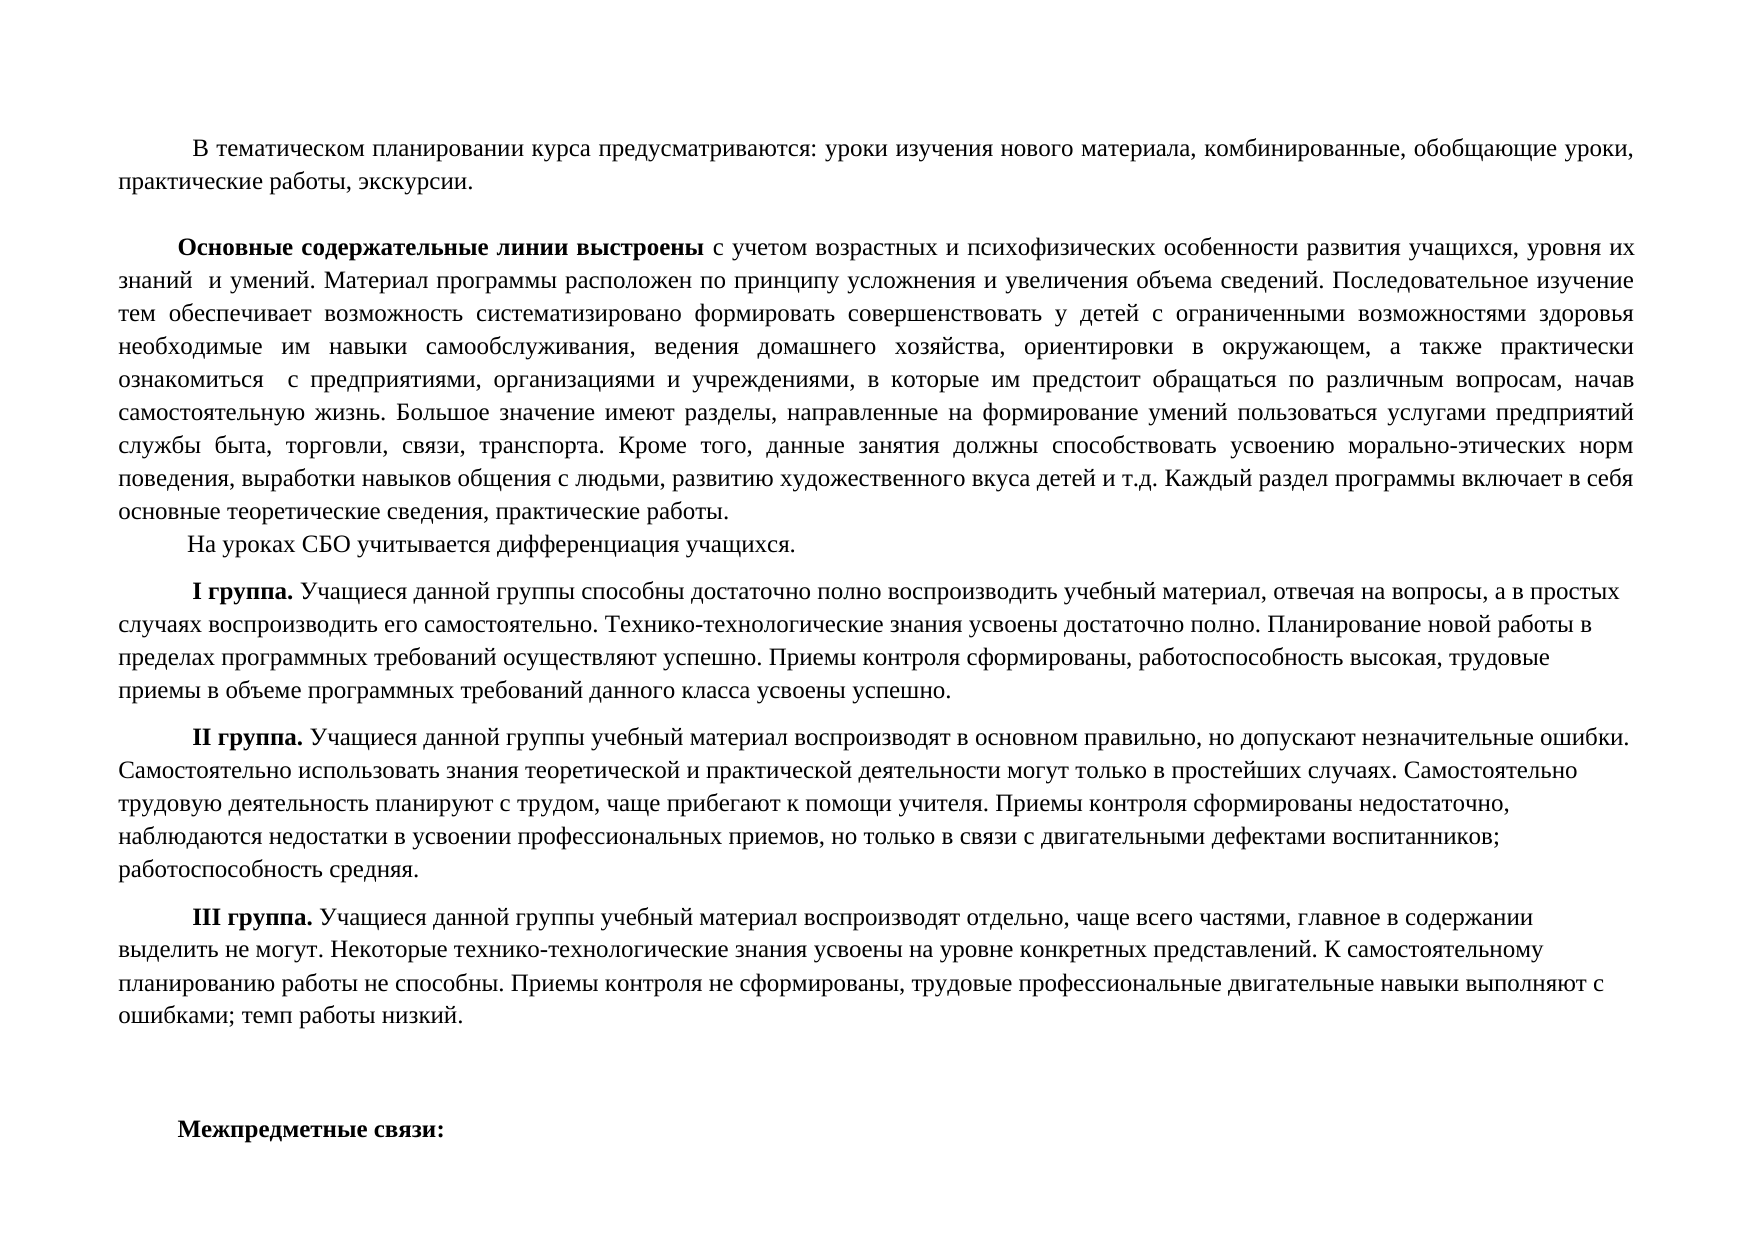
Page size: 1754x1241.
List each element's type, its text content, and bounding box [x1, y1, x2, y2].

text Основные содержательные линии выстроены с учетом возрастных и психофизических особенности развития учащихся, уровня их знаний и умений. Материал программы расположен по принципу усложнения и увеличения объема сведений. Последовательное изучение тем обеспечивает возможность систематизировано формировать совершенствовать у детей с ограниченными возможностями здоровья необходимые им навыки самообслуживания, ведения домашнего хозяйства, ориентировки в окружающем, а также практически ознакомиться с предприятиями, организациями и учреждениями, в которые им предстоит обращаться по различным вопросам, начав самостоятельную жизнь. Большое значение имеют разделы, направленные на формирование умений пользоваться услугами предприятий службы быта, торговли, связи, транспорта. Кроме того, данные занятия должны способствовать усвоению морально-этических норм поведения, выработки навыков общения с людьми, развитию художественного вкуса детей и т.д. Каждый раздел программы включает в себя основные теоретические сведения, практические работы. [118, 232, 1636, 525]
text II группа. Учащиеся данной группы учебный материал воспроизводят в основном правильно, но допускают незначительные ошибки. Самостоятельно использовать знания теоретической и практической деятельности могут только в простейших случаях. Самостоятельно трудовую деятельность планируют с трудом, чаще прибегают к помощи учителя. Приемы контроля сформированы недостаточно, наблюдаются недостатки в усвоении профессиональных приемов, но только в связи с двигательными дефектами воспитанников; работоспособность средняя. [118, 722, 1636, 883]
text В тематическом планировании курса предусматриваются: уроки изучения нового материала, комбинированные, обобщающие уроки, практические работы, экскурсии. [118, 133, 1636, 195]
text III группа. Учащиеся данной группы учебный материал воспроизводят отдельно, чаще всего частями, главное в содержании выделить не могут. Некоторые технико-технологические знания усвоены на уровне конкретных представлений. К самостоятельному планированию работы не способны. Приемы контроля не сформированы, трудовые профессиональные двигательные навыки выполняют с ошибками; темп работы низкий. [118, 902, 1636, 1029]
text I группа. Учащиеся данной группы способны достаточно полно воспроизводить учебный материал, отвечая на вопросы, а в простых случаях воспроизводить его самостоятельно. Технико-технологические знания усвоены достаточно полно. Планирование новой работы в пределах программных требований осуществляют успешно. Приемы контроля сформированы, работоспособность высокая, трудовые приемы в объеме программных требований данного класса усвоены успешно. [118, 576, 1636, 704]
text Межпредметные связи: [118, 1114, 1636, 1142]
text На уроках СБО учитывается дифференциация учащихся. [118, 529, 1636, 558]
